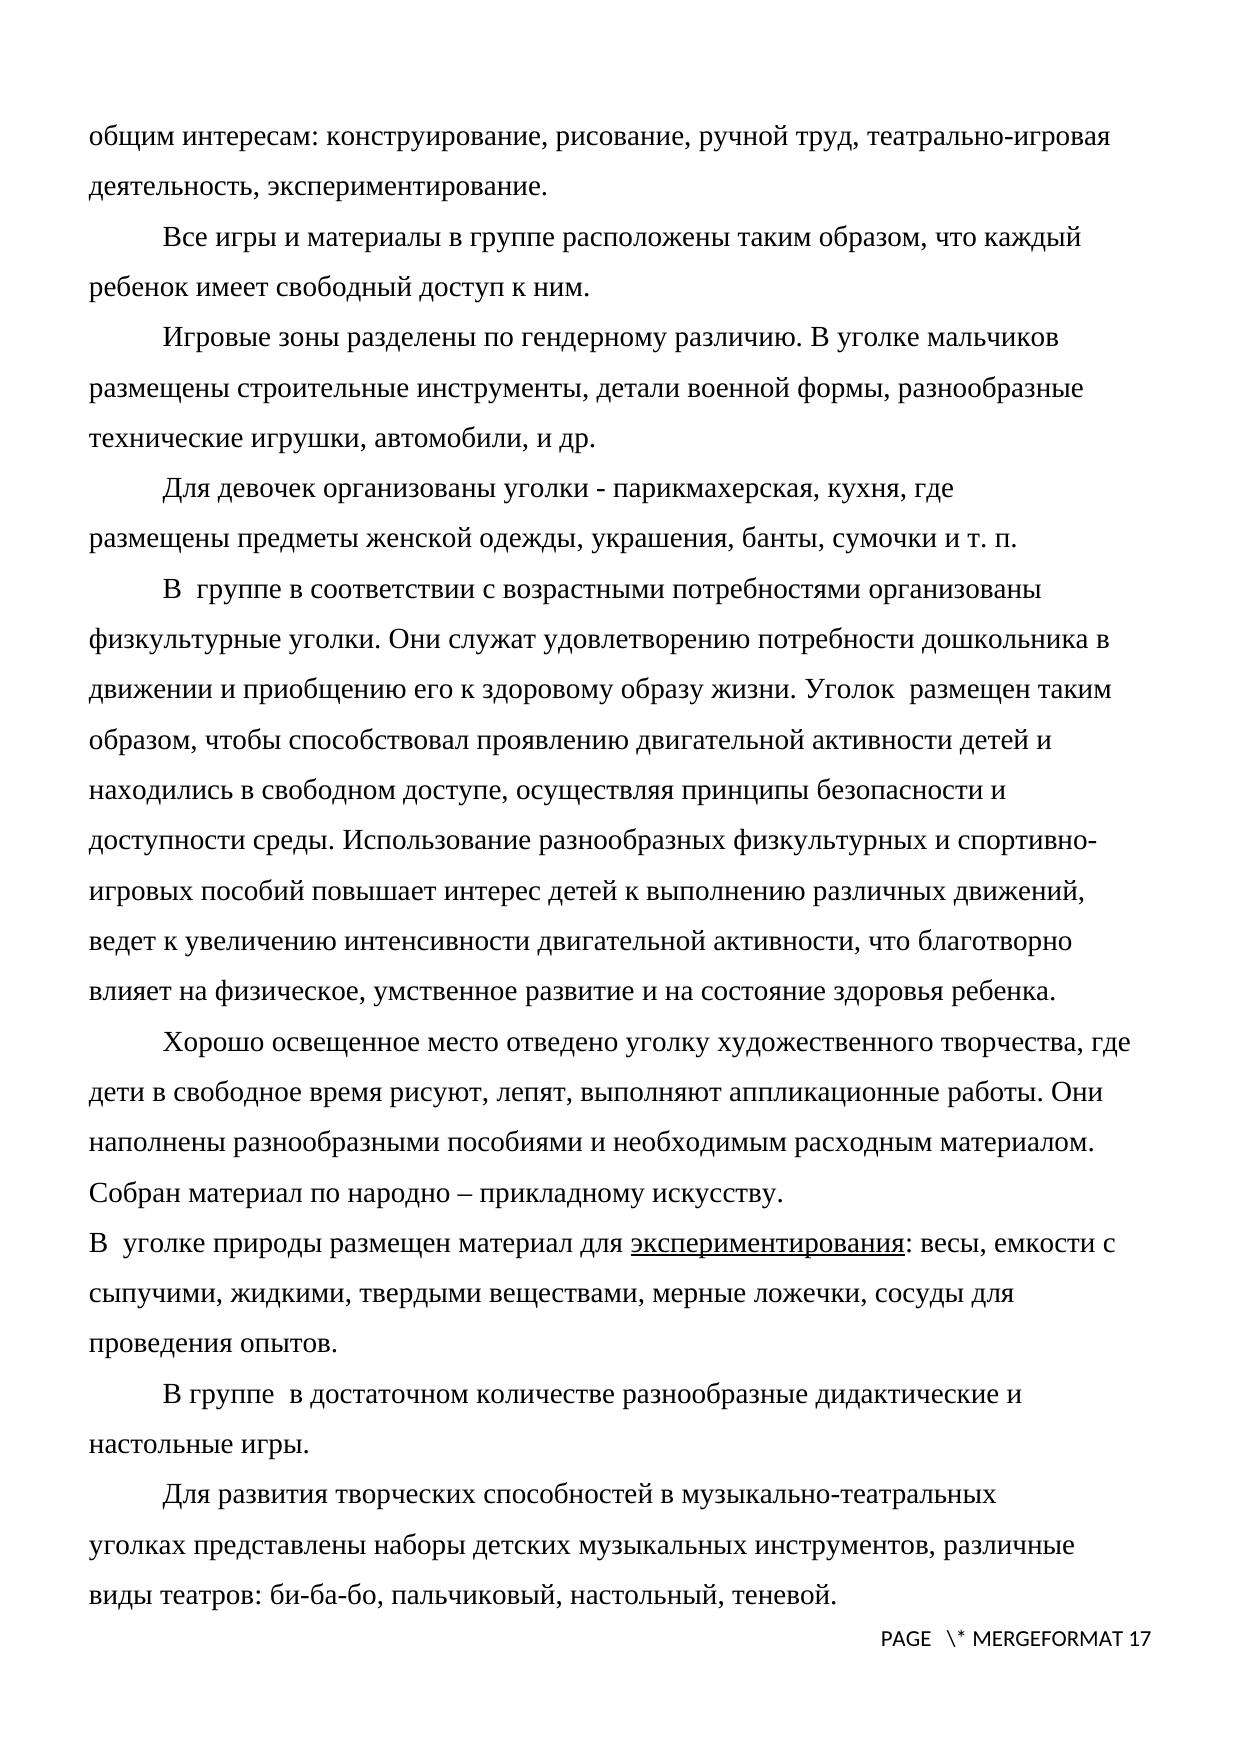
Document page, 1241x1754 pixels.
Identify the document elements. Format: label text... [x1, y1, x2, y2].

text В группе в соответствии с возрастными потребностями организованы физкультурные уголки. Они служат удовлетворению потребности дошкольника в движении и приобщению его к здоровому образу жизни. Уголок размещен таким образом, чтобы способствовал проявлению двигательной активности детей и находились в свободном доступе, осуществляя принципы безопасности и доступности среды. Использование разнообразных физкультурных и спортивно-игровых пособий повышает интерес детей к выполнению различных движений, ведет к увеличению интенсивности двигательной активности, что благотворно влияет на физическое, умственное развитие и на состояние здоровья ребенка. [89, 571, 1152, 1007]
text Игровые зоны разделены по гендерному различию. В уголке мальчиков размещены строительные инструменты, детали военной формы, разнообразные технические игрушки, автомобили, и др. [89, 319, 1152, 453]
text Все игры и материалы в группе расположены таким образом, что каждый ребенок имеет свободный доступ к ним. [89, 219, 1152, 303]
text Хорошо освещенное место отведено уголку художественного творчества, где дети в свободное время рисуют, лепят, выполняют аппликационные работы. Они наполнены разнообразными пособиями и необходимым расходным материалом. Собран материал по народно – прикладному искусству. [89, 1024, 1152, 1208]
text В группе в достаточном количестве разнообразные дидактические и настольные игры. [89, 1376, 1152, 1460]
text Для развития творческих способностей в музыкально-театральных уголках представлены наборы детских музыкальных инструментов, различные виды театров: би-ба-бо, пальчиковый, настольный, теневой. [89, 1477, 1152, 1611]
text Для девочек организованы уголки - парикмахерская, кухня, где размещены предметы женской одежды, украшения, банты, сумочки и т. п. [89, 470, 1152, 554]
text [89, 118, 1152, 202]
text В уголке природы размещен материал для экспериментирования: весы, емкости с сыпучими, жидкими, твердыми веществами, мерные ложечки, сосуды для проведения опытов. [89, 1225, 1152, 1359]
